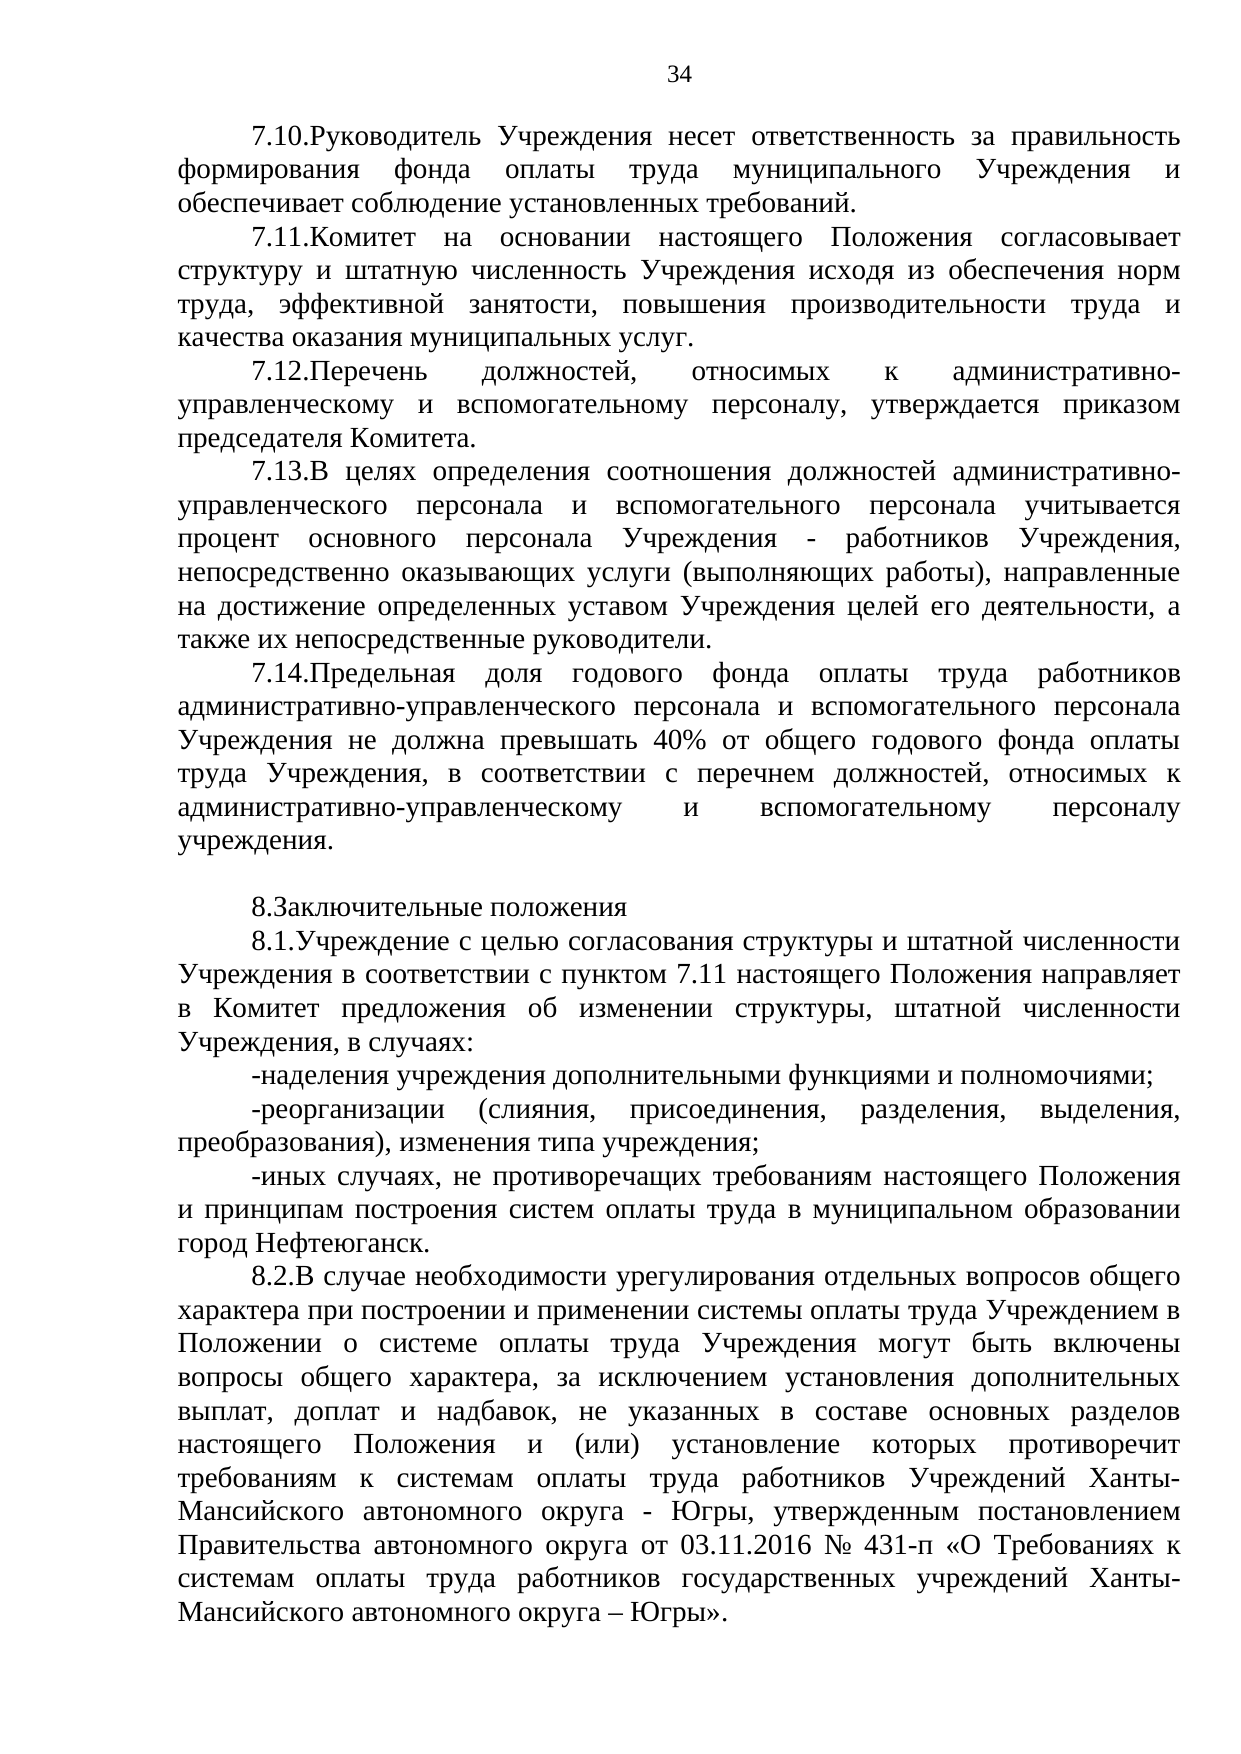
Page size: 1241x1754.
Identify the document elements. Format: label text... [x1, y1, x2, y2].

text -наделения учреждения дополнительными функциями и полномочиями; [177, 1057, 1181, 1091]
text 7.10.Руководитель Учреждения несет ответственность за правильность формирования фонда оплаты труда муниципального Учреждения и обеспечивает соблюдение установленных требований. [177, 118, 1181, 219]
text -реорганизации (слияния, присоединения, разделения, выделения, преобразования), изменения типа учреждения; [177, 1091, 1181, 1158]
text 8.2.В случае необходимости урегулирования отдельных вопросов общего характера при построении и применении системы оплаты труда Учреждением в Положении о системе оплаты труда Учреждения могут быть включены вопросы общего характера, за исключением установления дополнительных выплат, доплат и надбавок, не указанных в составе основных разделов настоящего Положения и (или) установление которых противоречит требованиям к системам оплаты труда работников Учреждений Ханты-Мансийского автономного округа - Югры, утвержденным постановлением Правительства автономного округа от 03.11.2016 № 431-п «О Требованиях к системам оплаты труда работников государственных учреждений Ханты-Мансийского автономного округа – Югры». [177, 1258, 1181, 1627]
text 7.13.В целях определения соотношения должностей административно-управленческого персонала и вспомогательного персонала учитывается процент основного персонала Учреждения - работников Учреждения, непосредственно оказывающих услуги (выполняющих работы), направленные на достижение определенных уставом Учреждения целей его деятельности, а также их непосредственные руководители. [177, 453, 1181, 655]
text 7.12.Перечень должностей, относимых к административно-управленческому и вспомогательному персоналу, утверждается приказом председателя Комитета. [177, 353, 1181, 453]
text 8.Заключительные положения [177, 889, 1181, 923]
text 8.1.Учреждение с целью согласования структуры и штатной численности Учреждения в соответствии с пунктом 7.11 настоящего Положения направляет в Комитет предложения об изменении структуры, штатной численности Учреждения, в случаях: [177, 923, 1181, 1057]
text -иных случаях, не противоречащих требованиям настоящего Положения и принципам построения систем оплаты труда в муниципальном образовании город Нефтеюганск. [177, 1158, 1181, 1258]
text 7.11.Комитет на основании настоящего Положения согласовывает структуру и штатную численность Учреждения исходя из обеспечения норм труда, эффективной занятости, повышения производительности труда и качества оказания муниципальных услуг. [177, 219, 1181, 353]
text 7.14.Предельная доля годового фонда оплаты труда работников административно-управленческого персонала и вспомогательного персонала Учреждения не должна превышать 40% от общего годового фонда оплаты труда Учреждения, в соответствии с перечнем должностей, относимых к административно-управленческому и вспомогательному персоналу учреждения. [177, 655, 1181, 856]
